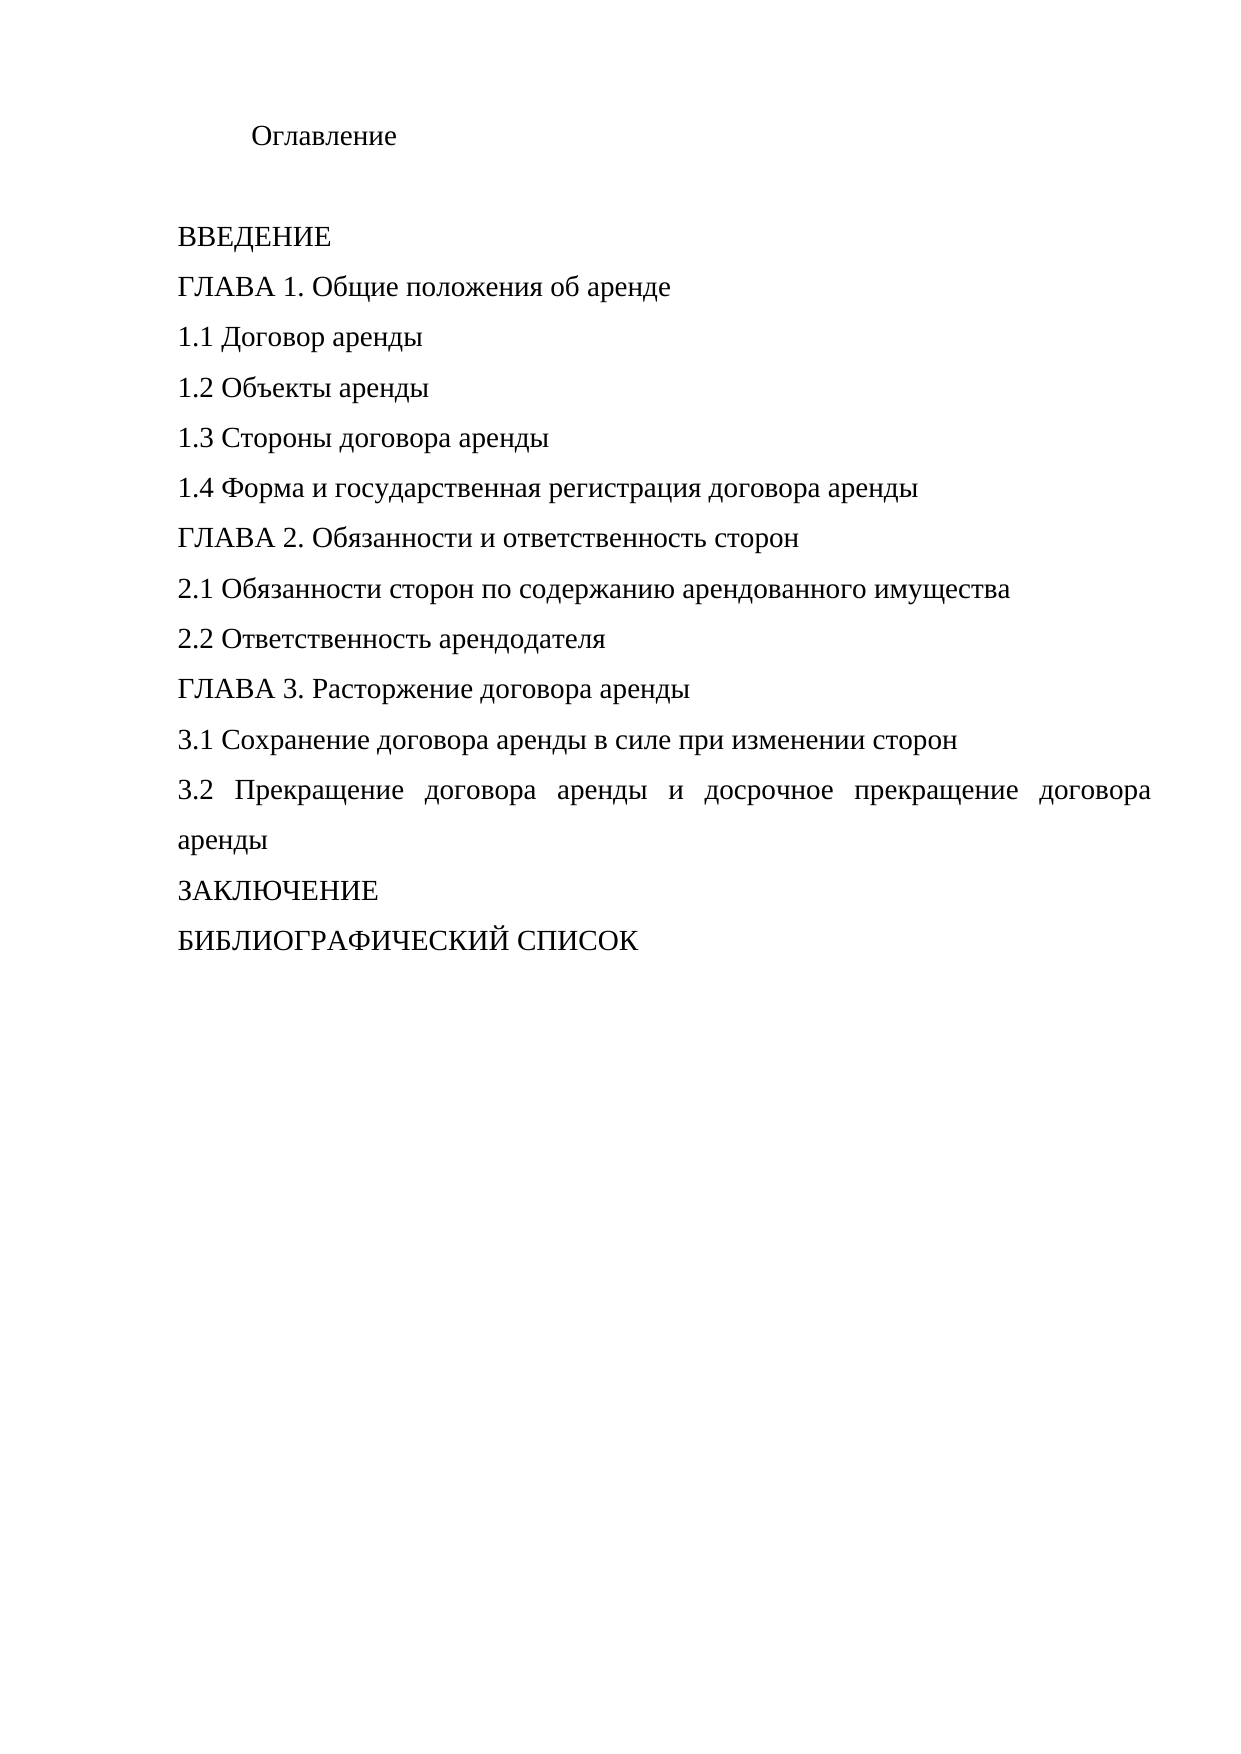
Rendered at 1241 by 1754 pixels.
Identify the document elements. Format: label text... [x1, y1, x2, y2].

subtitle ГЛАВА 2. Обязанности и ответственность сторон [177, 521, 1152, 554]
subtitle ВВЕДЕНИЕ [177, 219, 1152, 252]
text Оглавление [177, 118, 1152, 152]
subtitle ЗАКЛЮЧЕНИЕ [177, 873, 1152, 906]
subtitle 2.2 Ответственность арендодателя [177, 621, 1152, 655]
subtitle 1.3 Стороны договора аренды [177, 420, 1152, 453]
subtitle 1.2 Объекты аренды [177, 370, 1152, 403]
subtitle ГЛАВА 1. Общие положения об аренде [177, 269, 1152, 303]
subtitle ГЛАВА 3. Расторжение договора аренды [177, 672, 1152, 705]
subtitle БИБЛИОГРАФИЧЕСКИЙ СПИСОК [177, 923, 1152, 957]
subtitle 3.2 Прекращение договора аренды и досрочное прекращение договора аренды [177, 772, 1152, 856]
subtitle 3.1 Сохранение договора аренды в силе при изменении сторон [177, 722, 1152, 755]
subtitle 1.4 Форма и государственная регистрация договора аренды [177, 470, 1152, 504]
subtitle 1.1 Договор аренды [177, 319, 1152, 353]
subtitle 2.1 Обязанности сторон по содержанию арендованного имущества [177, 571, 1152, 604]
